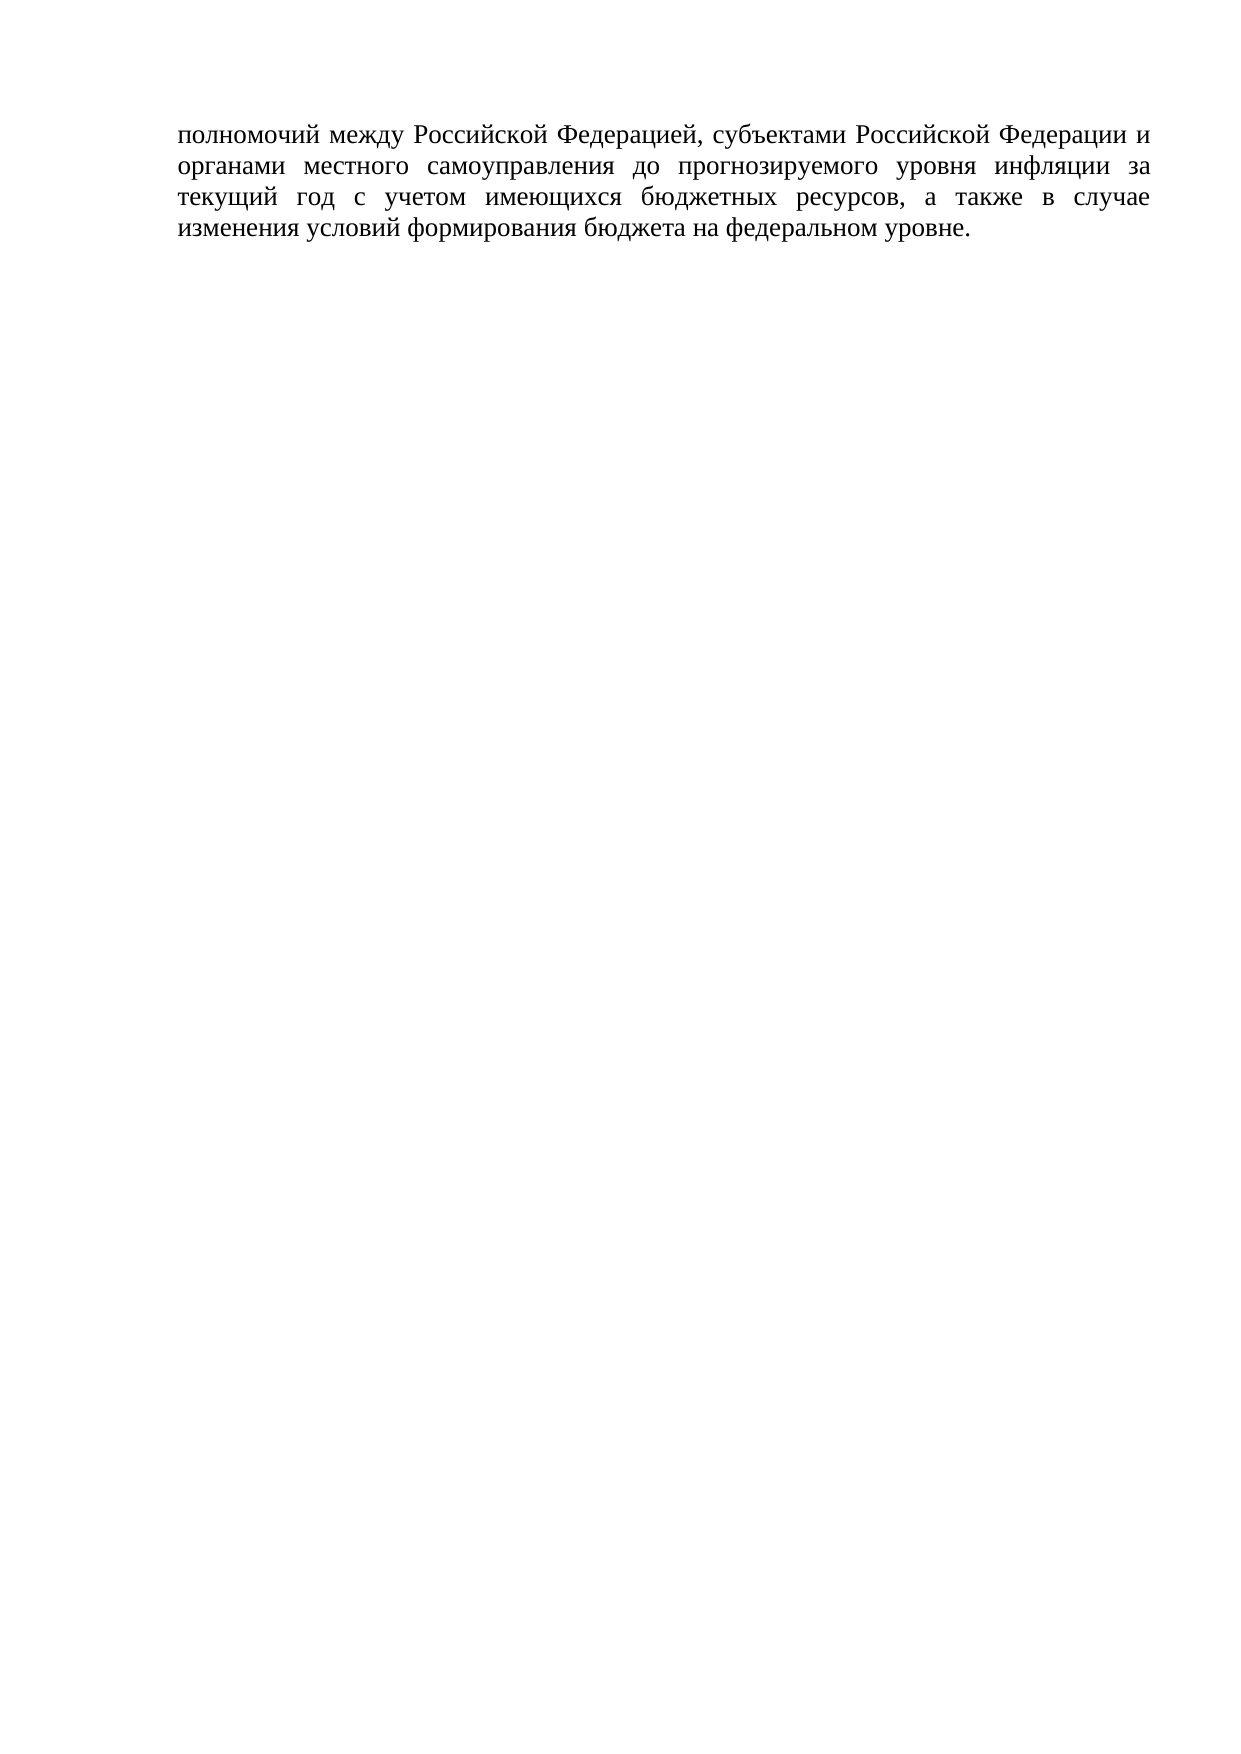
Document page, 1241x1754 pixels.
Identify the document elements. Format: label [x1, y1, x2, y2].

text [177, 118, 1152, 243]
